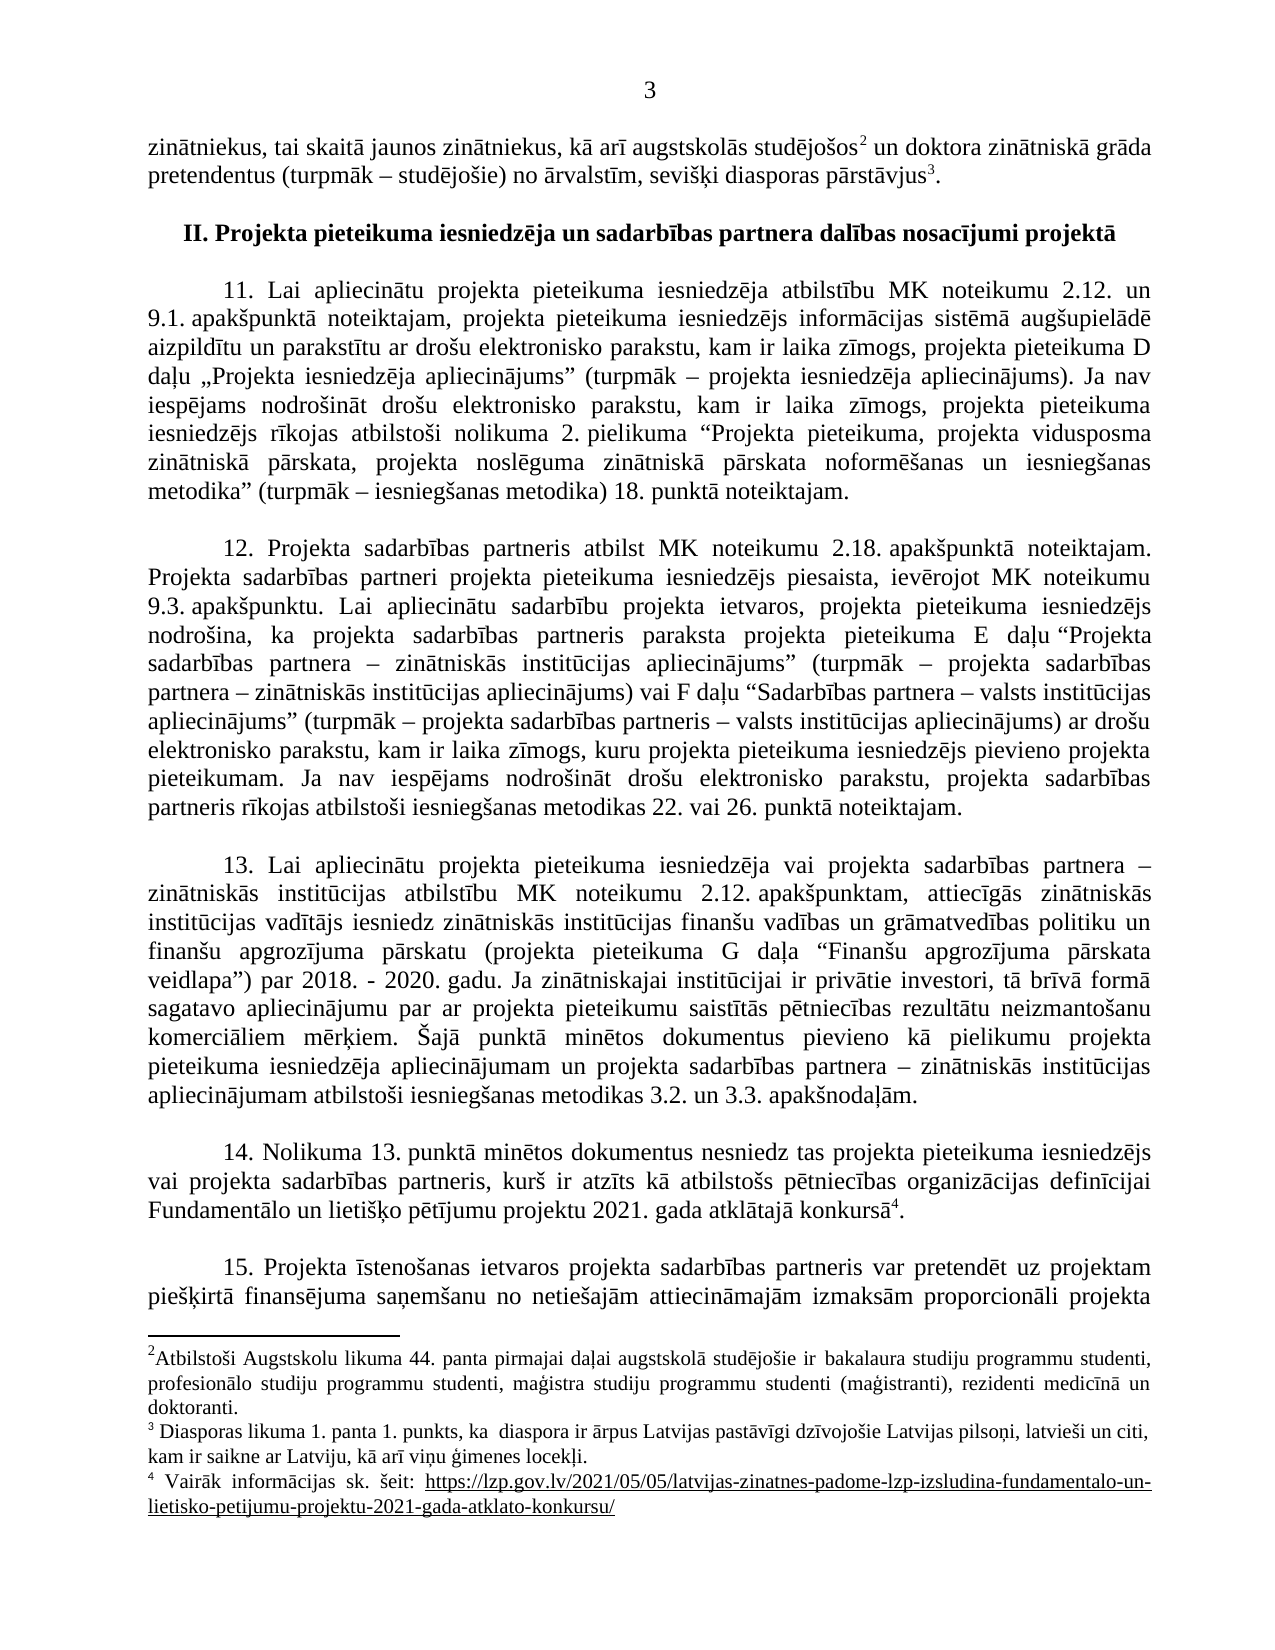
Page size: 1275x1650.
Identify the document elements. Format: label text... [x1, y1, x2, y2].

text 14. Nolikuma 13. punktā minētos dokumentus nesniedz tas projekta pieteikuma iesniedzējs vai projekta sadarbības partneris, kurš ir atzīts kā atbilstošs pētniecības organizācijas definīcijai Fundamentālo un lietišķo pētījumu projektu 2021. gada atklātajā konkursā. [148, 1137, 1152, 1223]
text 11. Lai apliecinātu projekta pieteikuma iesniedzēja atbilstību MK noteikumu 2.12. un 9.1. apakšpunktā noteiktajam, projekta pieteikuma iesniedzējs informācijas sistēmā augšupielādē aizpildītu un parakstītu ar drošu elektronisko parakstu, kam ir laika zīmogs, projekta pieteikuma D daļu „Projekta iesniedzēja apliecinājums” (turpmāk – projekta iesniedzēja apliecinājums). Ja nav iespējams nodrošināt drošu elektronisko parakstu, kam ir laika zīmogs, projekta pieteikuma iesniedzējs rīkojas atbilstoši nolikuma 2. pielikuma “Projekta pieteikuma, projekta vidusposma zinātniskā pārskata, projekta noslēguma zinātniskā pārskata noformēšanas un iesniegšanas metodika” (turpmāk – iesniegšanas metodika) 18. punktā noteiktajam. [148, 275, 1152, 505]
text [148, 1252, 1152, 1310]
text 13. Lai apliecinātu projekta pieteikuma iesniedzēja vai projekta sadarbības partnera – zinātniskās institūcijas atbilstību MK noteikumu 2.12. apakšpunktam, attiecīgās zinātniskās institūcijas vadītājs iesniedz zinātniskās institūcijas finanšu vadības un grāmatvedības politiku un finanšu apgrozījuma pārskatu (projekta pieteikuma G daļa “Finanšu apgrozījuma pārskata veidlapa”) par 2018. - 2020. gadu. Ja zinātniskajai institūcijai ir privātie investori, tā brīvā formā sagatavo apliecinājumu par ar projekta pieteikumu saistītās pētniecības rezultātu neizmantošanu komerciāliem mērķiem. Šajā punktā minētos dokumentus pievieno kā pielikumu projekta pieteikuma iesniedzēja apliecinājumam un projekta sadarbības partnera – zinātniskās institūcijas apliecinājumam atbilstoši iesniegšanas metodikas 3.2. un 3.3. apakšnodaļām. [148, 850, 1152, 1108]
text 12. Projekta sadarbības partneris atbilst MK noteikumu 2.18. apakšpunktā noteiktajam. Projekta sadarbības partneri projekta pieteikuma iesniedzējs piesaista, ievērojot MK noteikumu 9.3. apakšpunktu. Lai apliecinātu sadarbību projekta ietvaros, projekta pieteikuma iesniedzējs nodrošina, ka projekta sadarbības partneris paraksta projekta pieteikuma E daļu “Projekta sadarbības partnera – zinātniskās institūcijas apliecinājums” (turpmāk – projekta sadarbības partnera – zinātniskās institūcijas apliecinājums) vai F daļu “Sadarbības partnera – valsts institūcijas apliecinājums” (turpmāk – projekta sadarbības partneris – valsts institūcijas apliecinājums) ar drošu elektronisko parakstu, kam ir laika zīmogs, kuru projekta pieteikuma iesniedzējs pievieno projekta pieteikumam. Ja nav iespējams nodrošināt drošu elektronisko parakstu, projekta sadarbības partneris rīkojas atbilstoši iesniegšanas metodikas 22. vai 26. punktā noteiktajam. [148, 533, 1152, 821]
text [148, 132, 1152, 189]
text II. Projekta pieteikuma iesniedzēja un sadarbības partnera dalības nosacījumi projektā [148, 218, 1152, 247]
